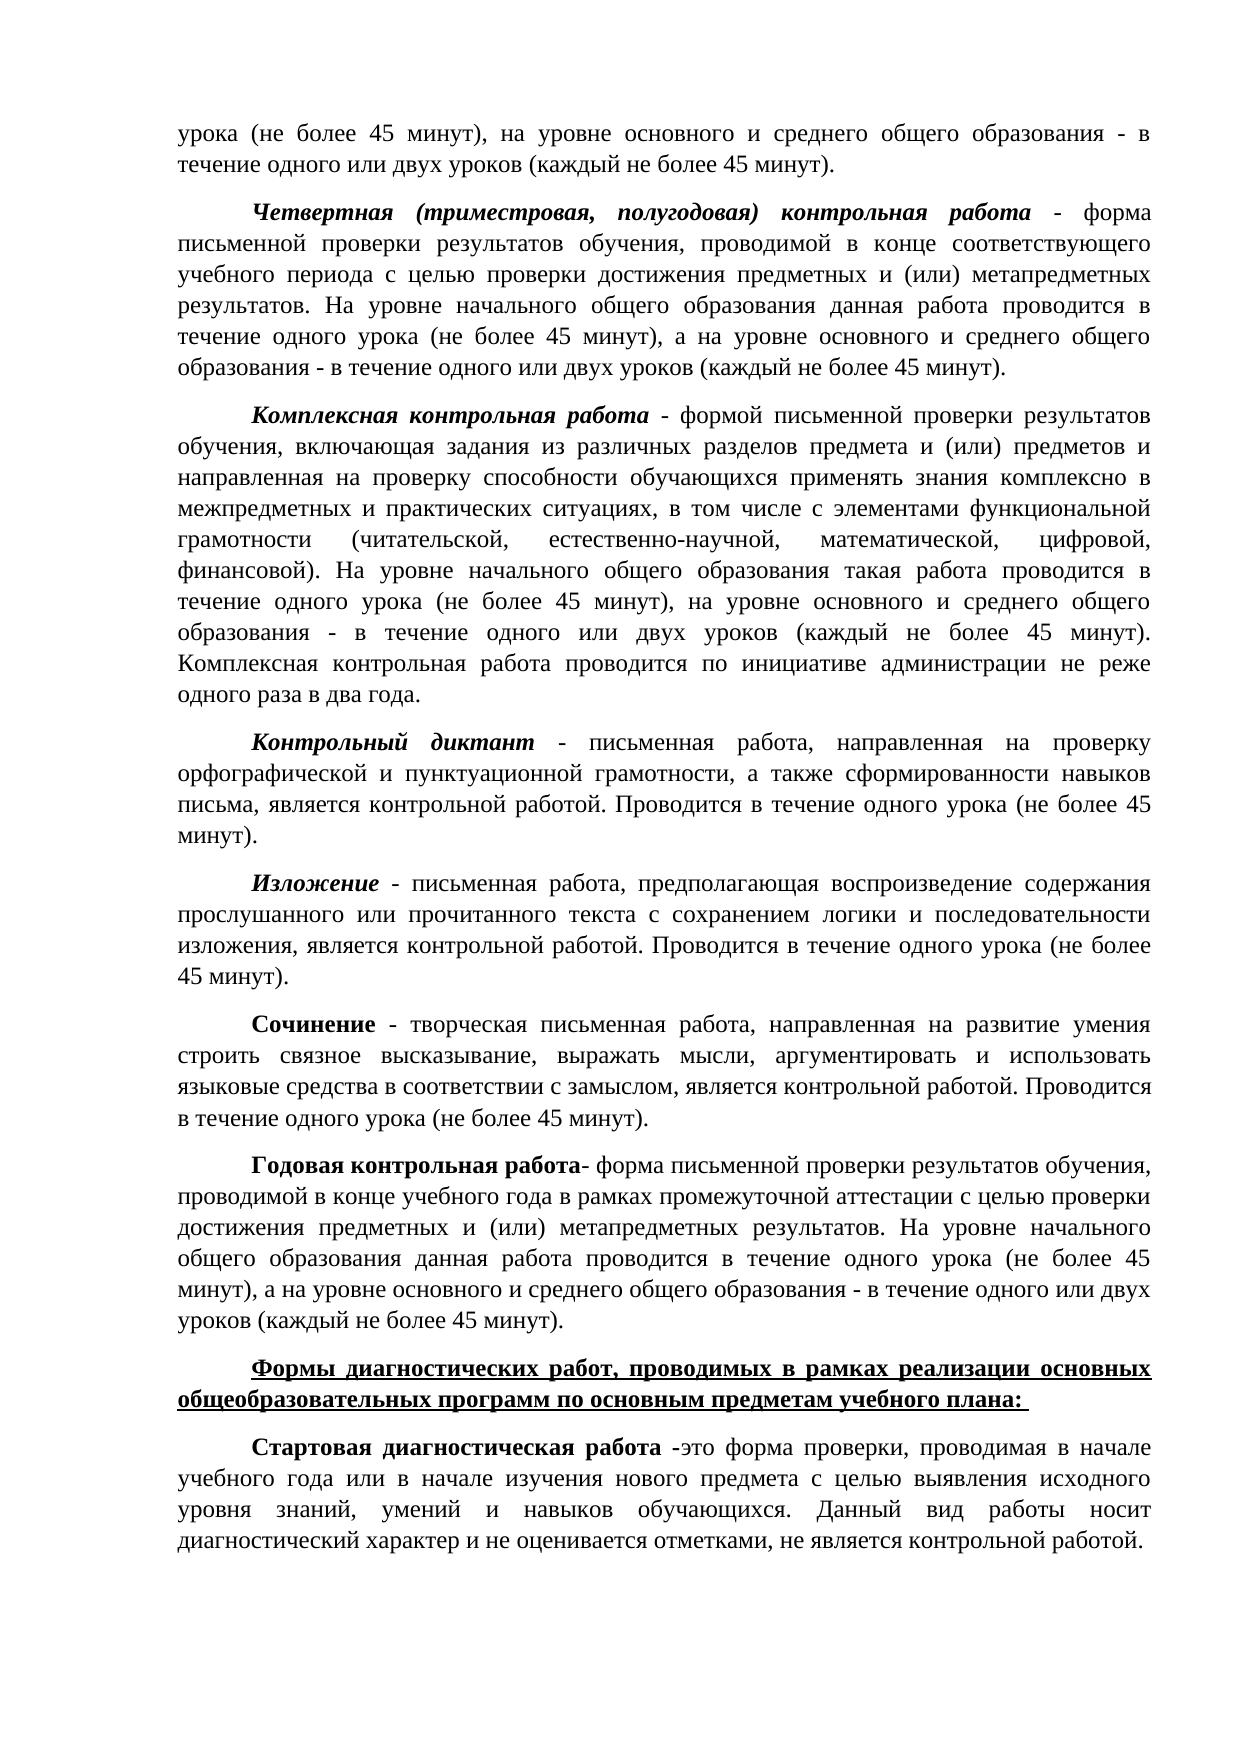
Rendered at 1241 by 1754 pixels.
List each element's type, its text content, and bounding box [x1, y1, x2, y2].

text Изложение - письменная работа, предполагающая воспроизведение содержания прослушанного или прочитанного текста с сохранением логики и последовательности изложения, является контрольной работой. Проводится в течение одного урока (не более 45 минут). [177, 868, 1152, 990]
text Годовая контрольная работа- форма письменной проверки результатов обучения, проводимой в конце учебного года в рамках промежуточной аттестации с целью проверки достижения предметных и (или) метапредметных результатов. На уровне начального общего образования данная работа проводится в течение одного урока (не более 45 минут), а на уровне основного и среднего общего образования - в течение одного или двух уроков (каждый не более 45 минут). [177, 1150, 1152, 1334]
text Формы диагностических работ, проводимых в рамках реализации основных общеобразовательных программ по основным предметам учебного плана: [177, 1353, 1152, 1413]
text Четвертная (триместровая, полугодовая) контрольная работа - форма письменной проверки результатов обучения, проводимой в конце соответствующего учебного периода с целью проверки достижения предметных и (или) метапредметных результатов. На уровне начального общего образования данная работа проводится в течение одного урока (не более 45 минут), а на уровне основного и среднего общего образования - в течение одного или двух уроков (каждый не более 45 минут). [177, 197, 1152, 381]
text Комплексная контрольная работа - формой письменной проверки результатов обучения, включающая задания из различных разделов предмета и (или) предметов и направленная на проверку способности обучающихся применять знания комплексно в межпредметных и практических ситуациях, в том числе с элементами функциональной грамотности (читательской, естественно-научной, математической, цифровой, финансовой). На уровне начального общего образования такая работа проводится в течение одного урока (не более 45 минут), на уровне основного и среднего общего образования - в течение одного или двух уроков (каждый не более 45 минут). Комплексная контрольная работа проводится по инициативе администрации не реже одного раза в два года. [177, 400, 1152, 708]
text Контрольный диктант - письменная работа, направленная на проверку орфографической и пунктуационной грамотности, а также сформированности навыков письма, является контрольной работой. Проводится в течение одного урока (не более 45 минут). [177, 727, 1152, 849]
text Стартовая диагностическая работа -это форма проверки, проводимая в начале учебного года или в начале изучения нового предмета с целью выявления исходного уровня знаний, умений и навыков обучающихся. Данный вид работы носит диагностический характер и не оценивается отметками, не является контрольной работой. [177, 1432, 1152, 1554]
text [177, 118, 1152, 178]
text Сочинение - творческая письменная работа, направленная на развитие умения строить связное высказывание, выражать мысли, аргументировать и использовать языковые средства в соответствии с замыслом, является контрольной работой. Проводится в течение одного урока (не более 45 минут). [177, 1009, 1152, 1131]
